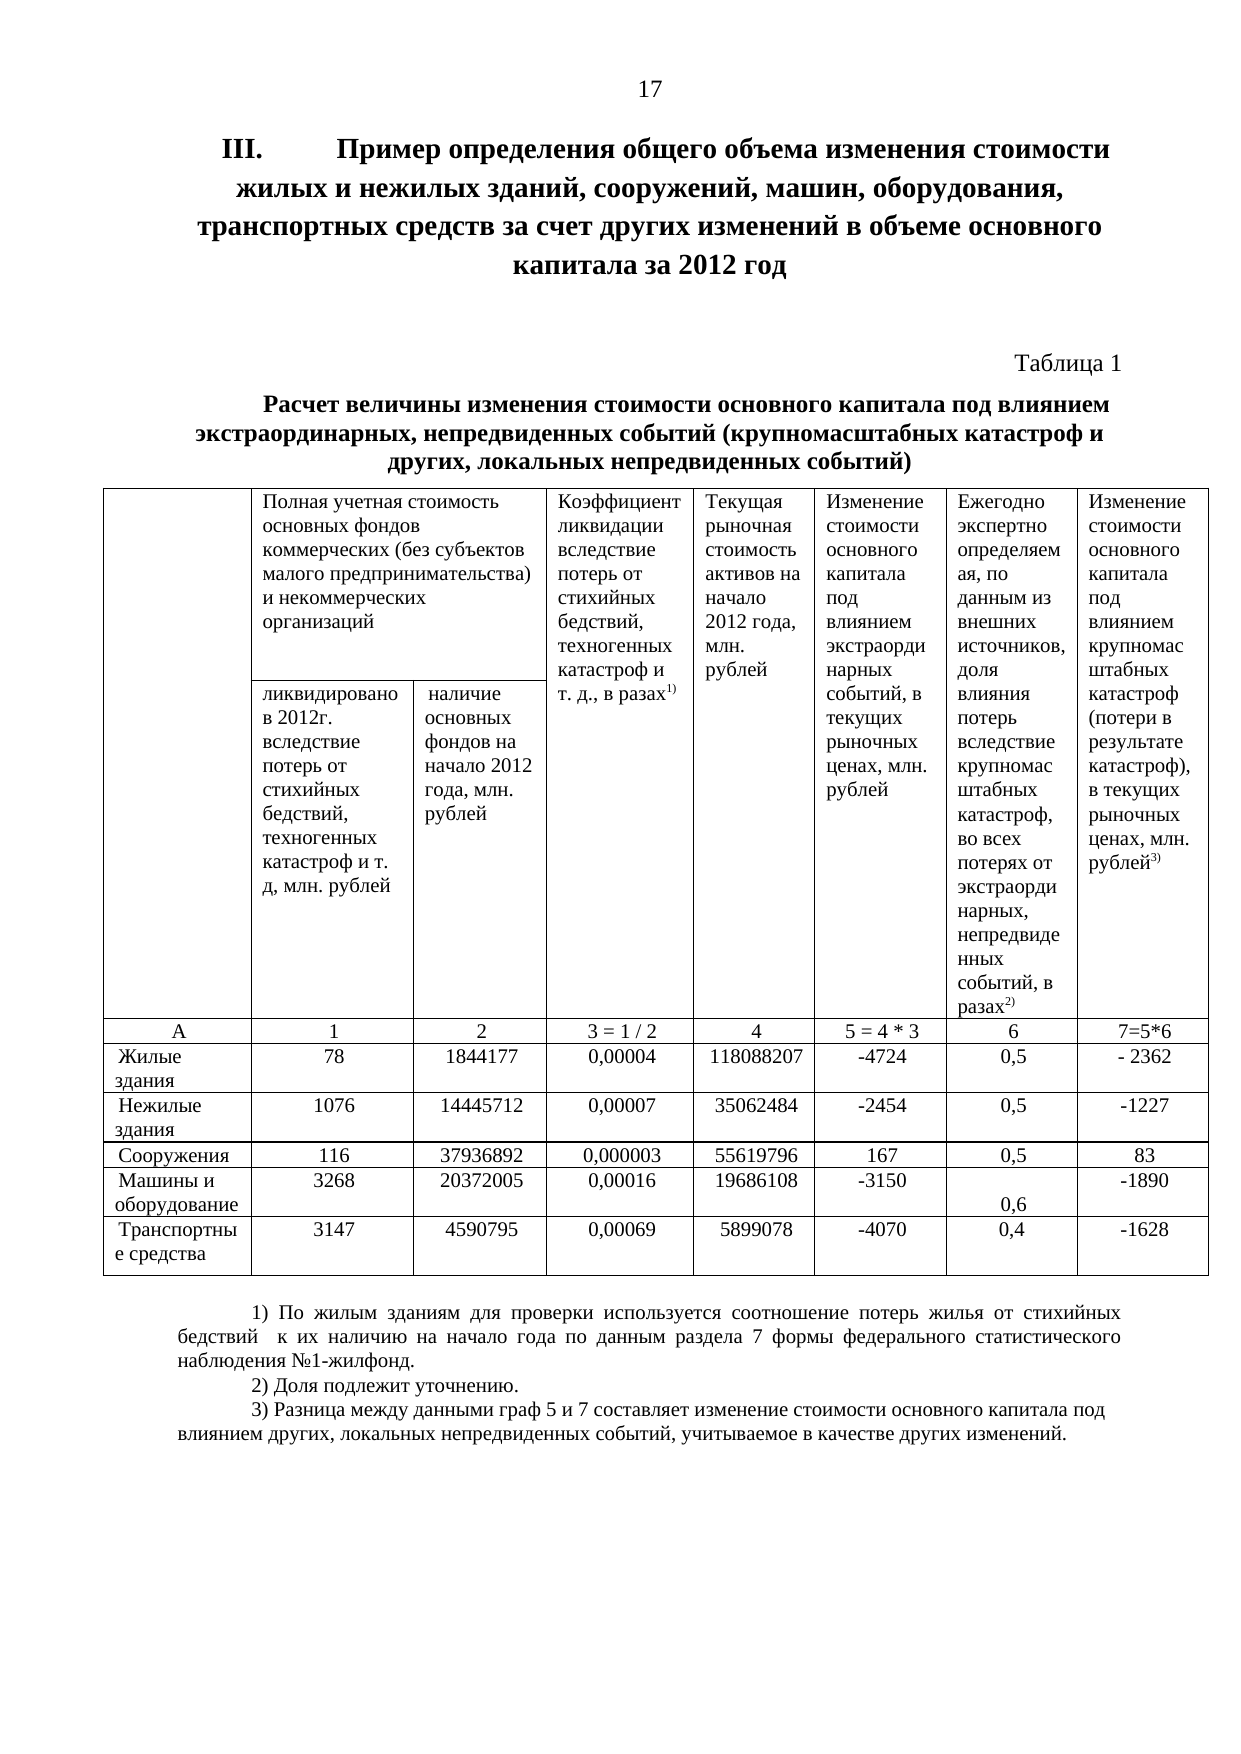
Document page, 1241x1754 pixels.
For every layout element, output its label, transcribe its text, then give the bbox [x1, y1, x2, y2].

table_cell 3147 [252, 1217, 413, 1275]
text 1) По жилым зданиям для проверки используется соотношение потерь жилья от стихийных бедствий к их наличию на начало года по данным раздела 7 формы федерального статистического наблюдения №1-жилфонд. [177, 1300, 1122, 1372]
table_cell 4590795 [414, 1217, 546, 1275]
table_cell Сооружения [104, 1143, 251, 1167]
table_cell 1 [252, 1019, 413, 1043]
table_header Изменение стоимости основного капитала под влиянием крупномасштабных катастроф (потери в результате катастроф), в текущих рыночных ценах, млн. рублей3) [1078, 489, 1208, 1018]
table_cell -3150 [815, 1168, 946, 1216]
table_cell 4 [694, 1019, 814, 1043]
table_cell 2 [414, 1019, 546, 1043]
table_cell -1227 [1078, 1093, 1208, 1141]
list Пример определения общего объема изменения стоимости жилых и нежилых зданий, сооружений, машин, оборудования, транспортных средств за счет других изменений в объеме основного капитала за 2012 год [177, 131, 1122, 281]
table_cell А [104, 1019, 251, 1043]
table_cell - 2362 [1078, 1044, 1208, 1092]
table_header Изменение стоимости основного капитала под влиянием экстраординарных событий, в текущих рыночных ценах, млн. рублей [815, 489, 946, 1018]
table_cell -1890 [1078, 1168, 1208, 1216]
text Таблица 1 [177, 348, 1122, 376]
table_cell 14445712 [414, 1093, 546, 1141]
table_cell 0,00007 [547, 1093, 693, 1141]
table_cell 78 [252, 1044, 413, 1092]
table_cell 6 [947, 1019, 1077, 1043]
table_header Текущая рыночная стоимость активов на начало 2012 года, млн. рублей [694, 489, 814, 1018]
table_header Ежегодно экспертно определяемая, по данным из внешних источников, доля влияния потерь вследствие крупномасштабных катастроф, во всех потерях от экстраординарных, непредвиденных событий, в разах2) [947, 489, 1077, 1018]
table_cell 167 [815, 1143, 946, 1167]
text Расчет величины изменения стоимости основного капитала под влиянием экстраординарных, непредвиденных событий (крупномасштабных катастроф и других, локальных непредвиденных событий) [177, 389, 1122, 475]
table_cell 0,00004 [547, 1044, 693, 1092]
text 2) Доля подлежит уточнению. [177, 1372, 1122, 1397]
table_cell 5 = 4 * 3 [815, 1019, 946, 1043]
table_cell 20372005 [414, 1168, 546, 1216]
table_cell Машины и оборудование [104, 1168, 251, 1216]
table_cell Нежилые здания [104, 1093, 251, 1141]
table_cell 55619796 [694, 1143, 814, 1167]
table_cell -2454 [815, 1093, 946, 1141]
table_cell 0,5 [947, 1044, 1077, 1092]
table_header Полная учетная стоимость основных фондов коммерческих (без субъектов малого предпринимательства) и некоммерческих организаций [252, 489, 546, 680]
table_cell Жилые здания [104, 1044, 251, 1092]
table_header [104, 489, 251, 1018]
table_cell -4070 [815, 1217, 946, 1275]
table_cell 83 [1078, 1143, 1208, 1167]
table_cell 19686108 [694, 1168, 814, 1216]
table_cell 118088207 [694, 1044, 814, 1092]
text 3) Разница между данными граф 5 и 7 составляет изменение стоимости основного капитала под влиянием других, локальных непредвиденных событий, учитываемое в качестве других изменений. [177, 1397, 1122, 1445]
table_cell 1076 [252, 1093, 413, 1141]
table_cell 0,5 [947, 1093, 1077, 1141]
table_header Коэффициент ликвидации вследствие потерь от стихийных бедствий, техногенных катастроф и т. д., в разах1) [547, 489, 693, 1018]
table_cell 0,000003 [547, 1143, 693, 1167]
table_cell 0,4 [947, 1217, 1077, 1275]
table_cell 0,00069 [547, 1217, 693, 1275]
table_cell 0,00016 [547, 1168, 693, 1216]
table_cell 0,5 [947, 1143, 1077, 1167]
table_cell наличие основных фондов на начало 2012 года, млн. рублей [414, 681, 546, 1018]
table_cell 7=5*6 [1078, 1019, 1208, 1043]
table_cell -1628 [1078, 1217, 1208, 1275]
table_cell ликвидировано в 2012г. вследствие потерь от стихийных бедствий, техногенных катастроф и т. д, млн. рублей [252, 681, 413, 1018]
table_cell 116 [252, 1143, 413, 1167]
table_cell 0,6 [947, 1168, 1077, 1216]
table_cell 1844177 [414, 1044, 546, 1092]
table_cell Транспортные средства [104, 1217, 251, 1275]
table_cell -4724 [815, 1044, 946, 1092]
table_cell 3268 [252, 1168, 413, 1216]
table_cell 35062484 [694, 1093, 814, 1141]
table_cell 3 = 1 / 2 [547, 1019, 693, 1043]
table_cell 5899078 [694, 1217, 814, 1275]
table_cell 37936892 [414, 1143, 546, 1167]
